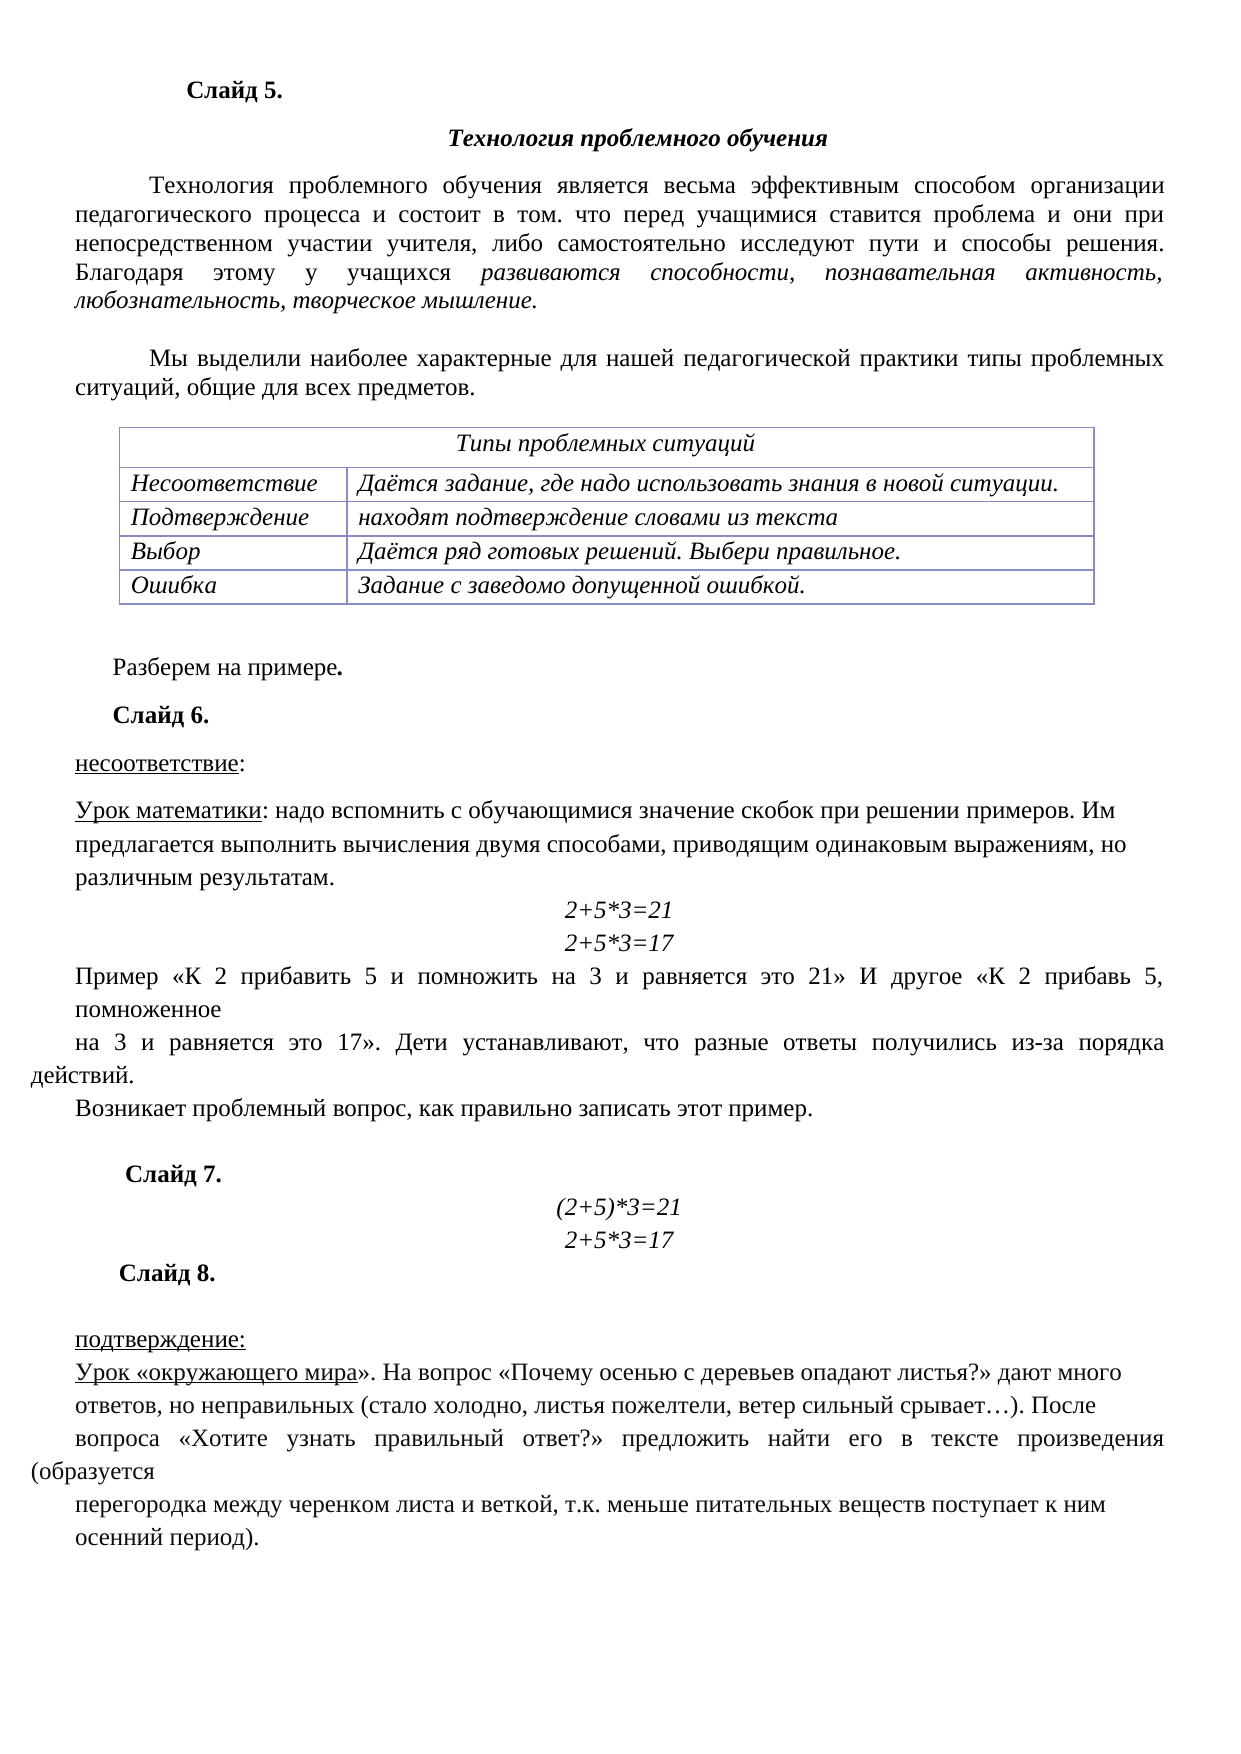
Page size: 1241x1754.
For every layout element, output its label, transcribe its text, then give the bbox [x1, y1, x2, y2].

text Слайд 8. [31, 1258, 1165, 1287]
text Мы выделили наиболее характерные для нашей педагогической практики типы проблемных ситуаций, общие для всех предметов. [75, 343, 1165, 400]
text 2+5*3=17 [31, 1225, 1165, 1254]
text Возникает проблемный вопрос, как правильно записать этот пример. [31, 1093, 1165, 1122]
table_cell находят подтверждение словами из текста [348, 502, 1093, 535]
text 2+5*3=17 [31, 928, 1165, 956]
text перегородка между черенком листа и веткой, т.к. меньше питательных веществ поступает к ним [31, 1489, 1165, 1518]
text Слайд 5. [112, 75, 1165, 104]
table_header Типы проблемных ситуаций [120, 428, 1093, 467]
text несоответствие: [75, 748, 1165, 777]
table_cell Задание с заведомо допущенной ошибкой. [348, 571, 1093, 603]
text Технология проблемного обучения является весьма эффективным способом организации педагогического процесса и состоит в том. что перед учащимися ставится проблема и они при непосредственном участии учителя, либо самостоятельно исследуют пути и способы решения. Благодаря этому у учащихся развиваются способности, познавательная активность, любознательность, творческое мышление. [75, 170, 1165, 314]
text Урок «окружающего мира». На вопрос «Почему осенью с деревьев опадают листья?» дают много [31, 1357, 1165, 1386]
text Технология проблемного обучения [112, 123, 1165, 151]
text (2+5)*3=21 [31, 1192, 1165, 1221]
text ответов, но неправильных (стало холодно, листья пожелтели, ветер сильный срывает…). После [31, 1390, 1165, 1419]
text Слайд 7. [75, 1159, 1165, 1188]
text Урок математики: надо вспомнить с обучающимися значение скобок при решении примеров. Им [31, 796, 1165, 824]
text подтверждение: [75, 1324, 1165, 1353]
text на 3 и равняется это 17». Дети устанавливают, что разные ответы получились из-за порядка действий. [31, 1027, 1165, 1088]
table_cell Несоответствие [120, 468, 346, 501]
text различным результатам. [31, 862, 1165, 890]
text предлагается выполнить вычисления двумя способами, приводящим одинаковым выражениям, но [31, 829, 1165, 857]
text осенний период). [31, 1522, 1165, 1551]
text вопроса «Хотите узнать правильный ответ?» предложить найти его в тексте произведения (образуется [31, 1423, 1165, 1485]
table_cell Выбор [120, 537, 346, 569]
table_cell Ошибка [120, 571, 346, 603]
text Пример «К 2 прибавить 5 и помножить на 3 и равняется это 21» И другое «К 2 прибавь 5, помноженное [75, 961, 1165, 1022]
text Разберем на примере. [112, 652, 1165, 681]
table_cell Даётся ряд готовых решений. Выбери правильное. [348, 537, 1093, 569]
table_cell Даётся задание, где надо использовать знания в новой ситуации. [348, 468, 1093, 501]
table_cell Подтверждение [120, 502, 346, 535]
text Слайд 6. [112, 700, 1165, 729]
text 2+5*3=21 [31, 895, 1165, 923]
